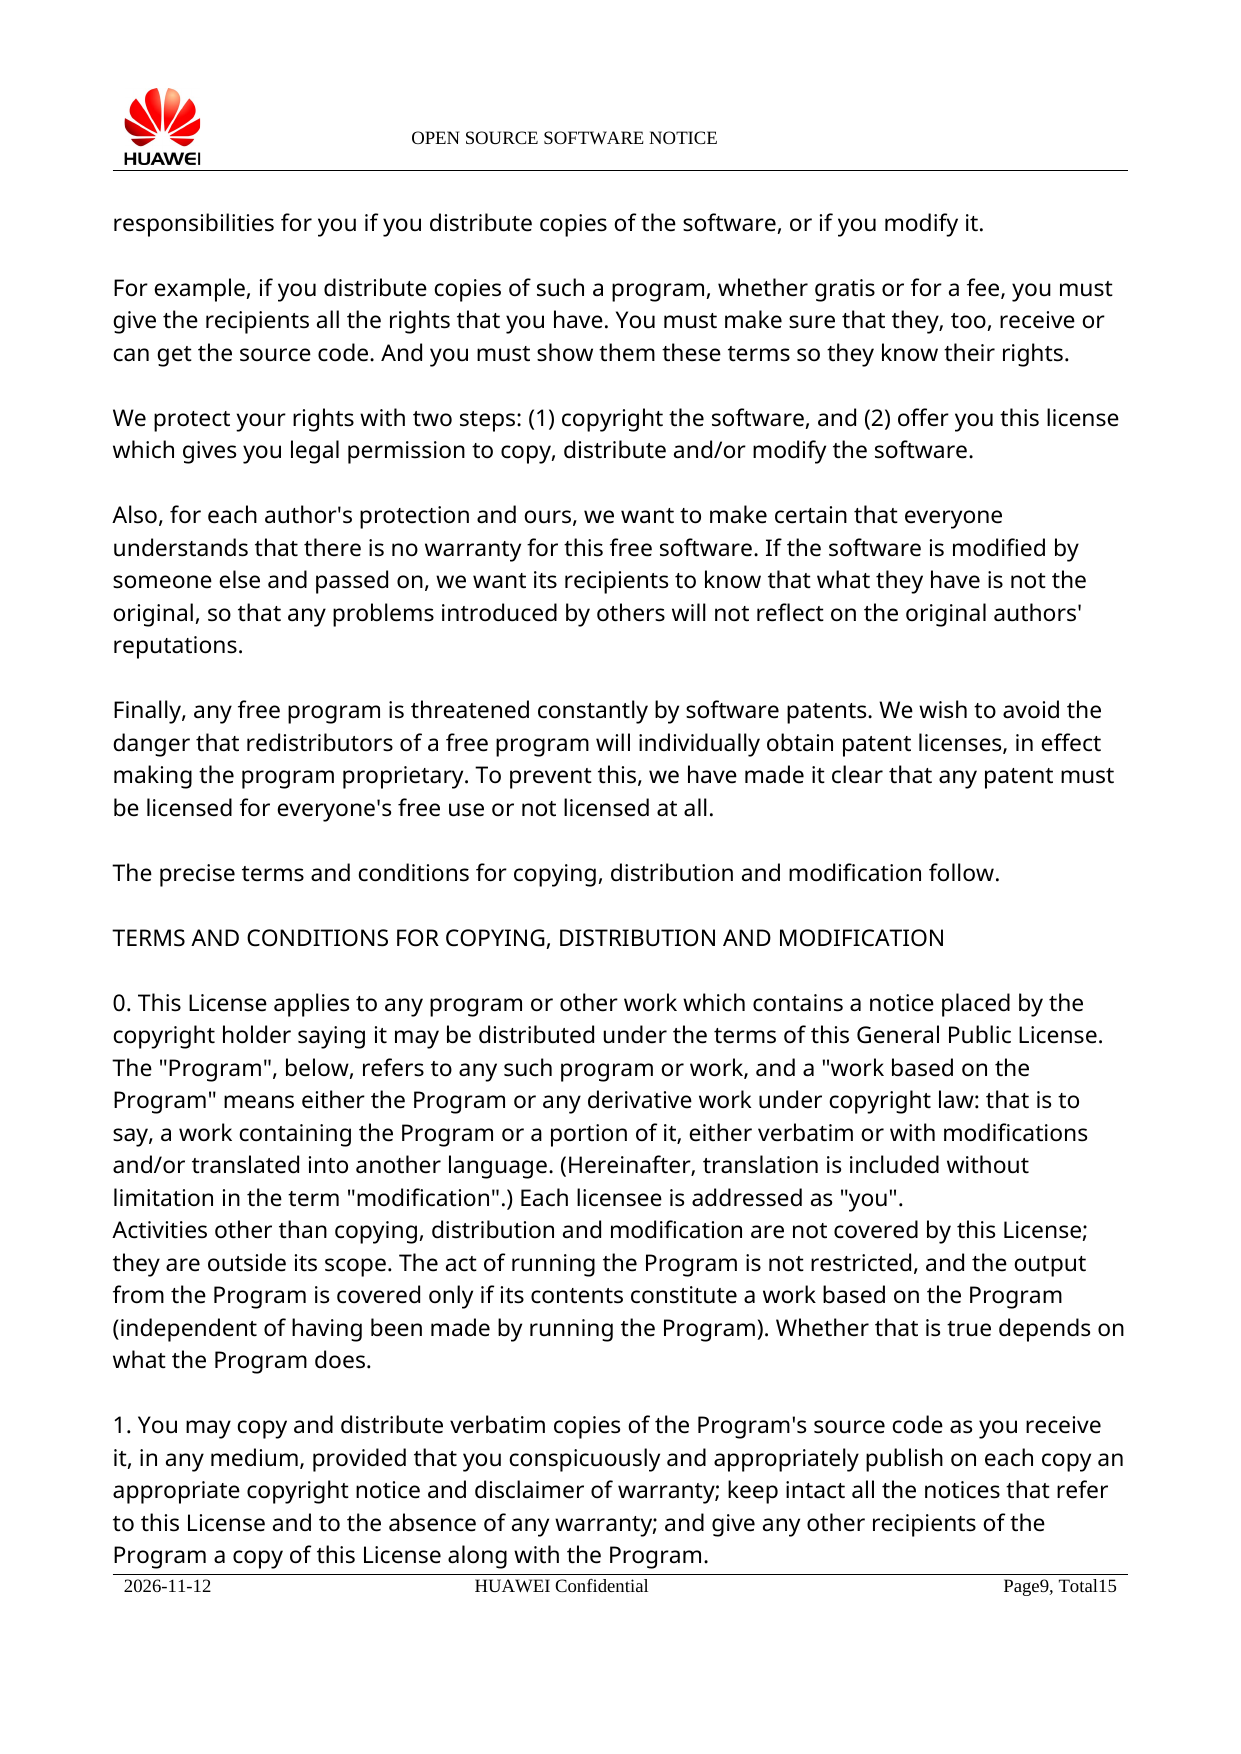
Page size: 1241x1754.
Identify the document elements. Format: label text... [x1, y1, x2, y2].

text Finally, any free program is threatened constantly by software patents. We wish to avoid the danger that redistributors of a free program will individually obtain patent licenses, in effect making the program proprietary. To prevent this, we have made it clear that any patent must be licensed for everyone's free use or not licensed at all. [112, 694, 1128, 824]
text For example, if you distribute copies of such a program, whether gratis or for a fee, you must give the recipients all the rights that you have. You must make sure that they, too, receive or can get the source code. And you must show them these terms so they know their rights. [112, 271, 1128, 369]
picture [124, 88, 201, 165]
text Also, for each author's protection and ours, we want to make certain that everyone understands that there is no warranty for this free software. If the software is modified by someone else and passed on, we want its recipients to know that what they have is not the original, so that any problems introduced by others will not reflect on the original authors' reputations. [112, 499, 1128, 661]
text 0. This License applies to any program or other work which contains a notice placed by the copyright holder saying it may be distributed under the terms of this General Public License. The "Program", below, refers to any such program or work, and a "work based on the Program" means either the Program or any derivative work under copyright law: that is to say, a work containing the Program or a portion of it, either verbatim or with modifications and/or translated into another language. (Hereinafter, translation is included without limitation in the term "modification".) Each licensee is addressed as "you". [112, 986, 1128, 1214]
text TERMS AND CONDITIONS FOR COPYING, DISTRIBUTION AND MODIFICATION [112, 921, 1128, 954]
text The precise terms and conditions for copying, distribution and modification follow. [112, 856, 1128, 889]
text 1. You may copy and distribute verbatim copies of the Program's source code as you receive it, in any medium, provided that you conspicuously and appropriately publish on each copy an appropriate copyright notice and disclaimer of warranty; keep intact all the notices that refer to this License and to the absence of any warranty; and give any other recipients of the Program a copy of this License along with the Program. [112, 1409, 1128, 1571]
text We protect your rights with two steps: (1) copyright the software, and (2) offer you this license which gives you legal permission to copy, distribute and/or modify the software. [112, 401, 1128, 466]
text Activities other than copying, distribution and modification are not covered by this License; they are outside its scope. The act of running the Program is not restricted, and the output from the Program is covered only if its contents constitute a work based on the Program (independent of having been made by running the Program). Whether that is true depends on what the Program does. [112, 1214, 1128, 1376]
